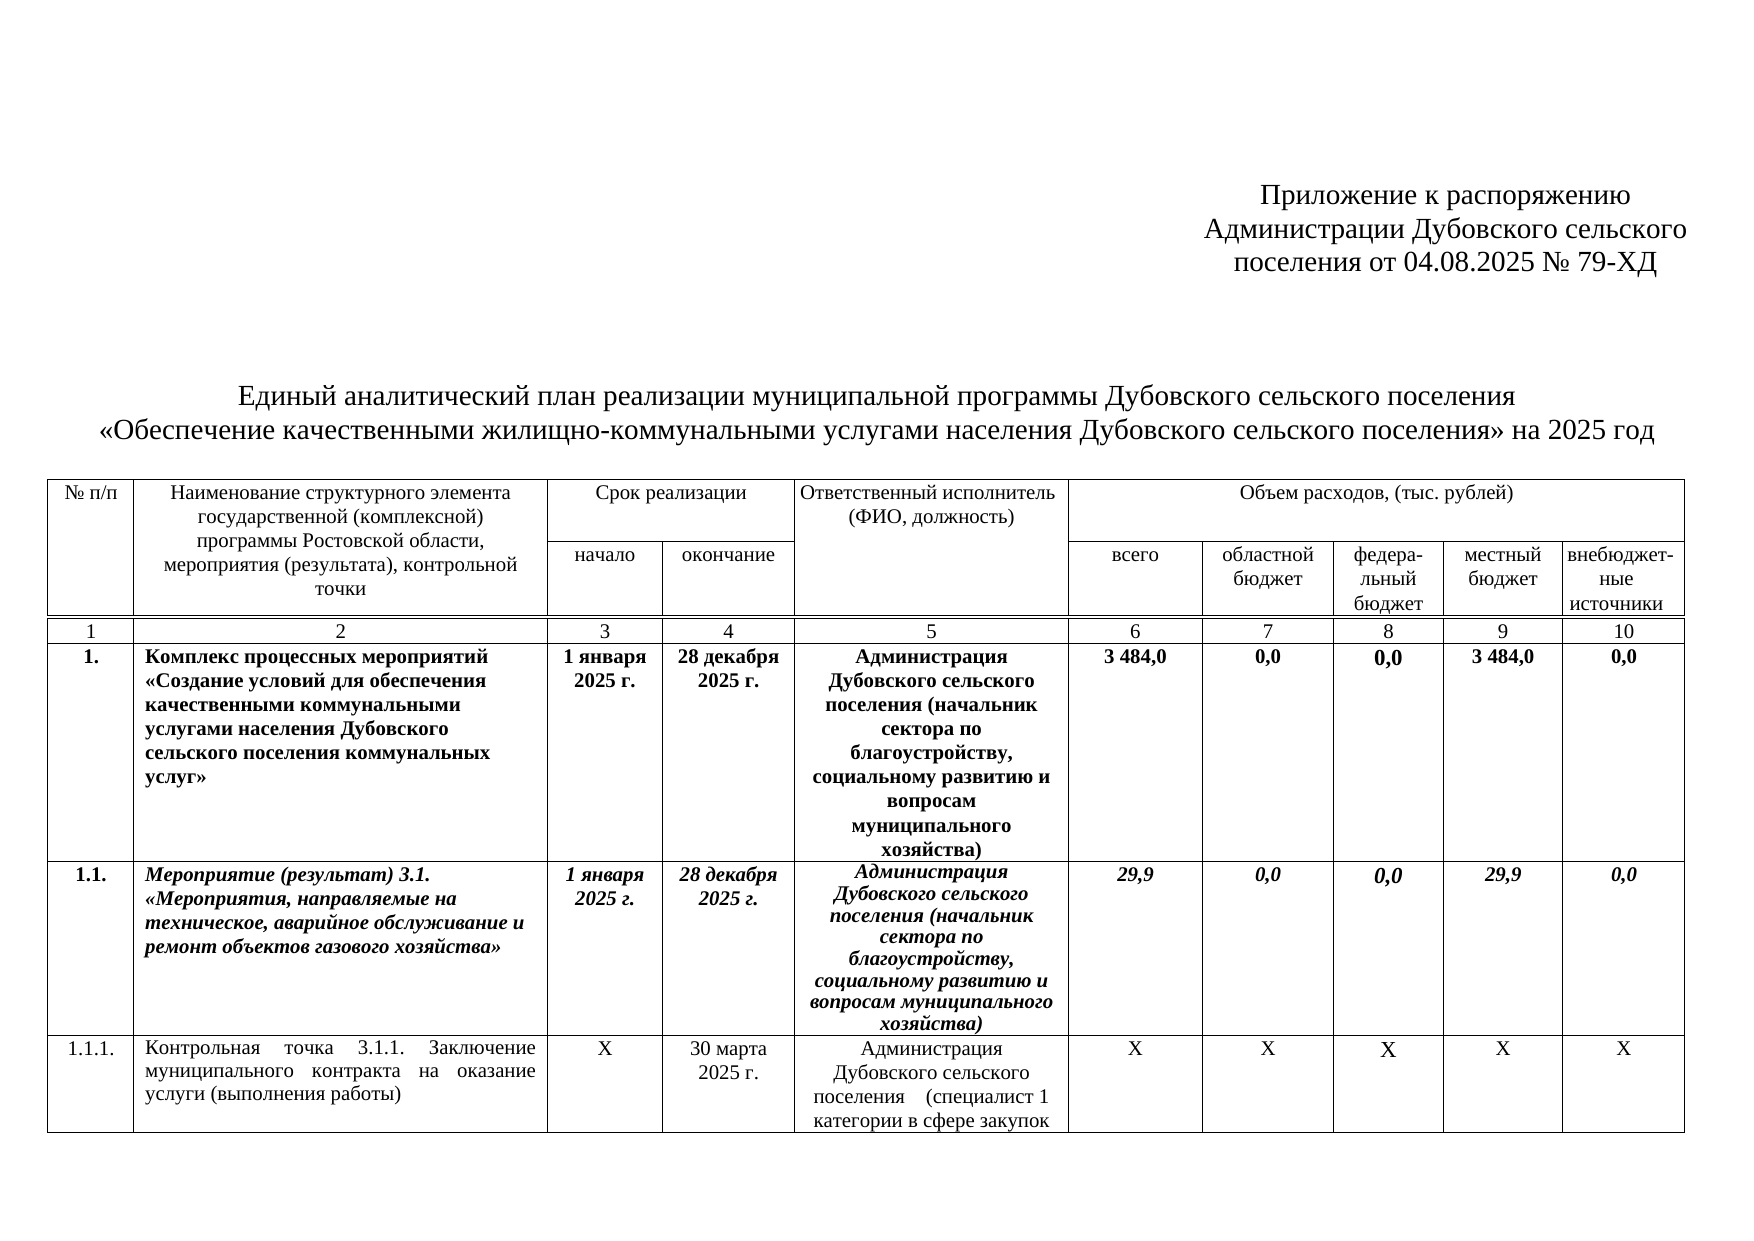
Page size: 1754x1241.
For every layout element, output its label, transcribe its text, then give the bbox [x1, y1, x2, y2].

table_header 3 [548, 619, 662, 643]
table_cell Х [1444, 1036, 1562, 1132]
table_cell 0,0 [1334, 862, 1443, 1035]
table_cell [795, 1036, 1068, 1132]
text «Обеспечение качественными жилищно-коммунальными услугами населения Дубовского сельского поселения» на 2025 год [59, 412, 1695, 446]
table_header 5 [795, 619, 1068, 643]
table_header 9 [1444, 619, 1562, 643]
table_cell Х [1203, 1036, 1333, 1132]
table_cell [134, 1036, 547, 1132]
table_cell Х [1069, 1036, 1202, 1132]
table_cell 1 января 2025 г. [548, 862, 662, 1035]
table_cell Комплекс процессных мероприятий «Создание условий для обеспечения качественными коммунальными услугами населения Дубовского сельского поселения коммунальных услуг» [134, 644, 547, 861]
table_header Наименование структурного элемента государственной (комплексной) программы Ростовской области, мероприятия (результата), контрольной точки [134, 480, 547, 614]
table_cell 29,9 [1444, 862, 1562, 1035]
table_cell 0,0 [1563, 862, 1684, 1035]
table_cell местный бюджет [1444, 542, 1562, 614]
table_cell 1. [48, 644, 133, 861]
table_header № п/п [48, 480, 133, 614]
table_cell начало [548, 542, 662, 614]
table_cell 1.1. [48, 862, 133, 1035]
table_cell Администрация Дубовского сельского поселения (начальник сектора по благоустройству, социальному развитию и вопросам муниципального хозяйства) [795, 644, 1068, 861]
table_header 2 [134, 619, 547, 643]
table_cell внебюджет- ные источники [1563, 542, 1684, 614]
table_header Ответственный исполнитель (ФИО, должность) [795, 480, 1068, 614]
table_header 10 [1563, 619, 1684, 643]
table_cell 0,0 [1334, 644, 1443, 861]
table_header 8 [1334, 619, 1443, 643]
table_header Срок реализации [548, 480, 794, 541]
table_cell 3 484,0 [1069, 644, 1202, 861]
table_cell 1.1.1. [48, 1036, 133, 1132]
table_cell 0,0 [1563, 644, 1684, 861]
text Приложение к распоряжению Администрации Дубовского сельского поселения от 04.08.2025 № 79-ХД [1196, 177, 1695, 278]
table_header 6 [1069, 619, 1202, 643]
table_cell 29,9 [1069, 862, 1202, 1035]
table_cell Х [548, 1036, 662, 1132]
table_header 4 [663, 619, 794, 643]
table_cell всего [1069, 542, 1202, 614]
table_cell окончание [663, 542, 794, 614]
table_cell Х [1334, 1036, 1443, 1132]
table_cell Мероприятие (результат) 3.1. «Мероприятия, направляемые на техническое, аварийное обслуживание и ремонт объектов газового хозяйства» [134, 862, 547, 1035]
table_cell 3 484,0 [1444, 644, 1562, 861]
text Единый аналитический план реализации муниципальной программы Дубовского сельского поселения [59, 378, 1695, 412]
table_cell федера-льный бюджет [1334, 542, 1443, 614]
table_cell 1 января 2025 г. [548, 644, 662, 861]
table_cell 28 декабря 2025 г. [663, 644, 794, 861]
table_header 1 [48, 619, 133, 643]
table_cell Администрация Дубовского сельского поселения (начальник сектора по благоустройству, социальному развитию и вопросам муниципального хозяйства) [795, 862, 1068, 1035]
table_cell 0,0 [1203, 862, 1333, 1035]
table_cell Х [1563, 1036, 1684, 1132]
table_header Объем расходов, (тыс. рублей) [1069, 480, 1684, 541]
table_cell 28 декабря 2025 г. [663, 862, 794, 1035]
table_cell 30 марта 2025 г. [663, 1036, 794, 1132]
table_cell областной бюджет [1203, 542, 1333, 614]
table_header 7 [1203, 619, 1333, 643]
table_cell 0,0 [1203, 644, 1333, 861]
